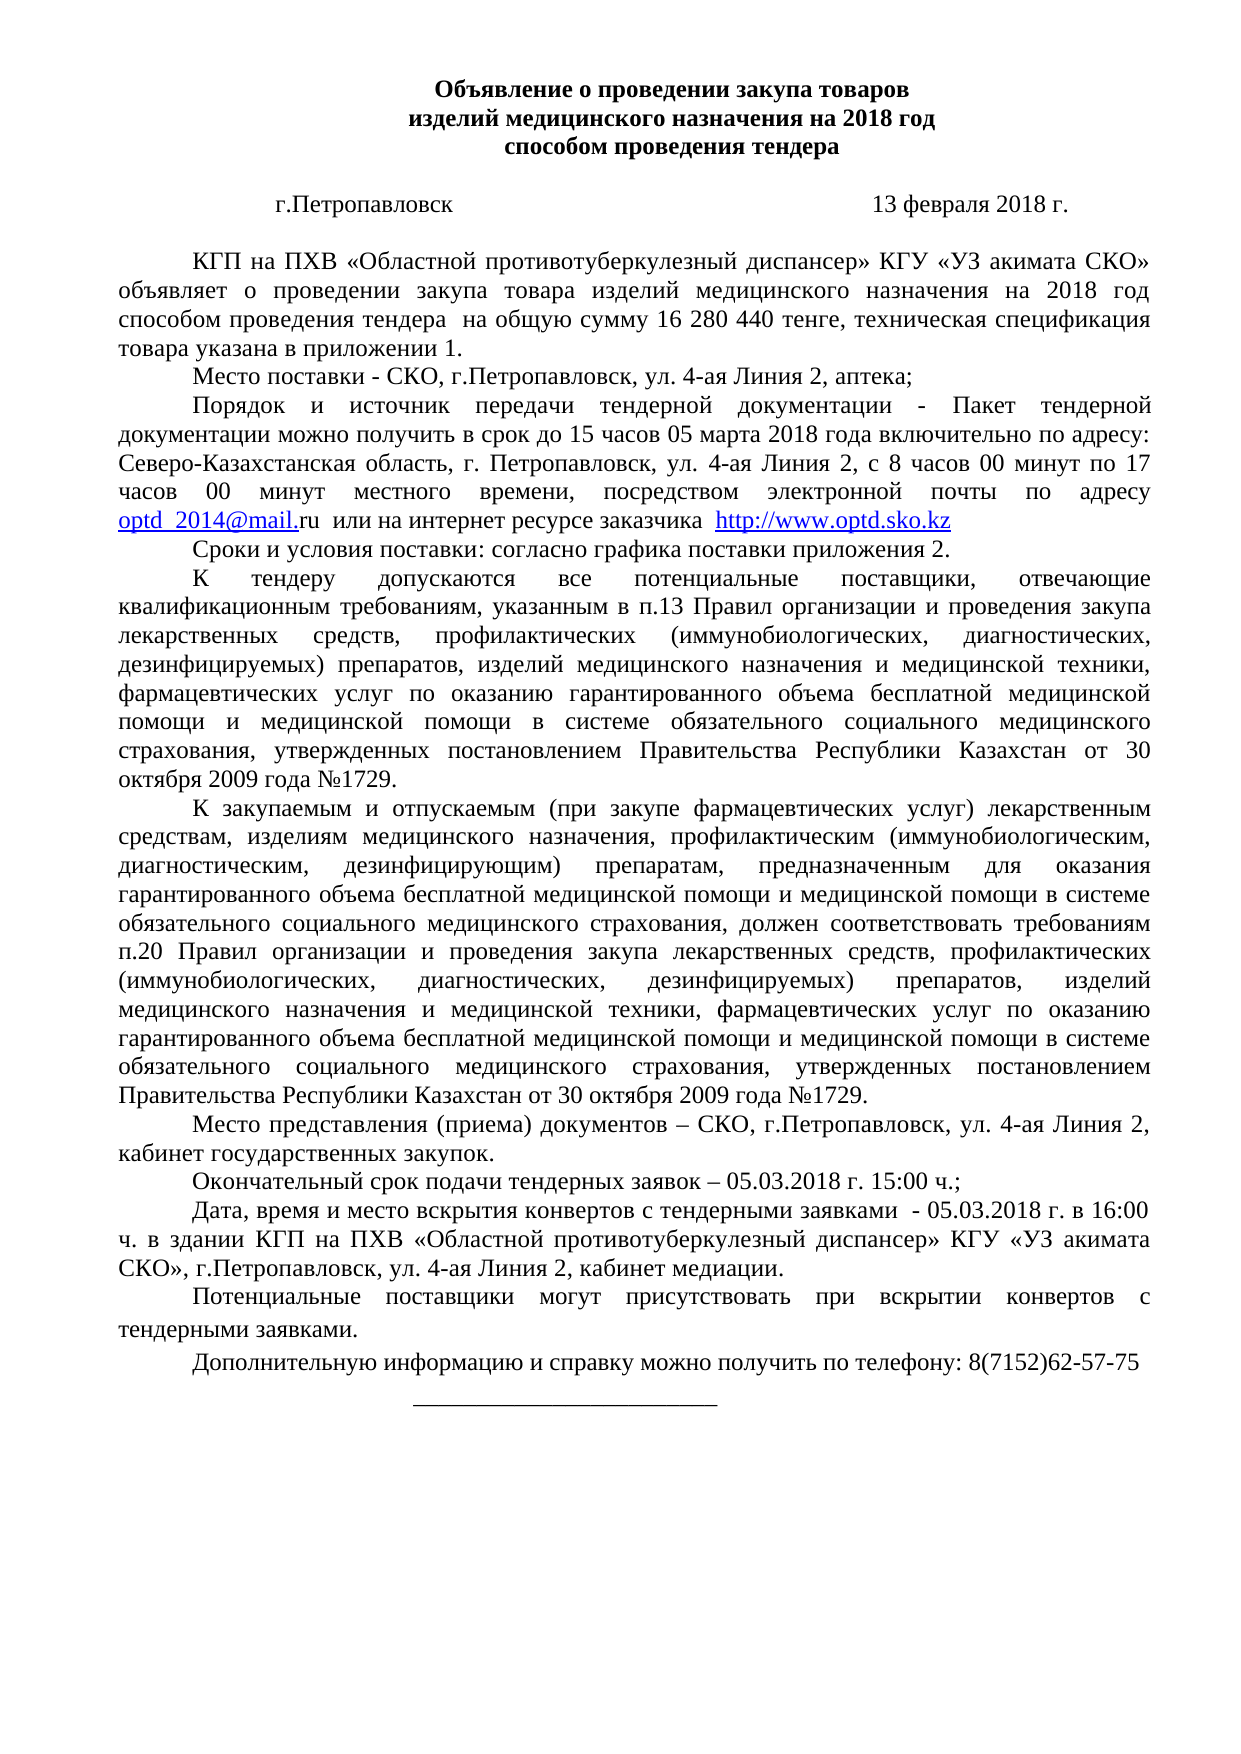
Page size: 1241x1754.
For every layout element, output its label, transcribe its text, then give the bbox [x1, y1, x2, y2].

subtitle изделий медицинского назначения на 2018 год [118, 103, 1152, 131]
subtitle способом проведения тендера [118, 131, 1152, 160]
text Место поставки - СКО, г.Петропавловск, ул. 4-ая Линия 2, аптека; [118, 361, 1152, 390]
text Дополнительную информацию и справку можно получить по телефону: 8(7152)62-57-75 [118, 1347, 1152, 1376]
text Место представления (приема) документов – СКО, г.Петропавловск, ул. 4-ая Линия 2, кабинет государственных закупок. [118, 1109, 1152, 1166]
text КГП на ПХВ «Областной противотуберкулезный диспансер» КГУ «УЗ акимата СКО» объявляет о проведении закупа товара изделий медицинского назначения на 2018 год способом проведения тендера на общую сумму 16 280 440 тенге, техническая спецификация товара указана в приложении 1. [118, 246, 1152, 361]
text К тендеру допускаются все потенциальные поставщики, отвечающие квалификационным требованиям, указанным в п.13 Правил организации и проведения закупа лекарственных средств, профилактических (иммунобиологических, диагностических, дезинфицируемых) препаратов, изделий медицинского назначения и медицинской техники, фармацевтических услуг по оказанию гарантированного объема бесплатной медицинской помощи и медицинской помощи в системе обязательного социального медицинского страхования, утвержденных постановлением Правительства Республики Казахстан от 30 октября 2009 года №1729. [118, 563, 1152, 793]
text Окончательный срок подачи тендерных заявок – 05.03.2018 г. 15:00 ч.; [118, 1166, 1152, 1195]
subtitle г.Петропавловск 13 февраля 2018 г. [118, 189, 1152, 218]
text Дата, время и место вскрытия конвертов с тендерными заявками - 05.03.2018 г. в 16:00 ч. в здании КГП на ПХВ «Областной противотуберкулезный диспансер» КГУ «УЗ акимата СКО», г.Петропавловск, ул. 4-ая Линия 2, кабинет медиации. [118, 1195, 1152, 1281]
text Порядок и источник передачи тендерной документации - Пакет тендерной документации можно получить в срок до 15 часов 05 марта 2018 года включительно по адресу: Северо-Казахстанская область, г. Петропавловск, ул. 4-ая Линия 2, с 8 часов 00 минут по 17 часов 00 минут местного времени, посредством электронной почты по адресу optd_2014@mail.ru или на интернет ресурсе заказчика http://www.optd.sko.kz [118, 390, 1152, 534]
subtitle Объявление о проведении закупа товаров [118, 74, 1152, 103]
text ________________________ [339, 1380, 1152, 1409]
text Сроки и условия поставки: согласно графика поставки приложения 2. [118, 534, 1152, 563]
text Потенциальные поставщики могут присутствовать при вскрытии конвертов с тендерными заявками. [118, 1281, 1152, 1343]
text К закупаемым и отпускаемым (при закупе фармацевтических услуг) лекарственным средствам, изделиям медицинского назначения, профилактическим (иммунобиологическим, диагностическим, дезинфицирующим) препаратам, предназначенным для оказания гарантированного объема бесплатной медицинской помощи и медицинской помощи в системе обязательного социального медицинского страхования, должен соответствовать требованиям п.20 Правил организации и проведения закупа лекарственных средств, профилактических (иммунобиологических, диагностических, дезинфицируемых) препаратов, изделий медицинского назначения и медицинской техники, фармацевтических услуг по оказанию гарантированного объема бесплатной медицинской помощи и медицинской помощи в системе обязательного социального медицинского страхования, утвержденных постановлением Правительства Республики Казахстан от 30 октября 2009 года №1729. [118, 793, 1152, 1109]
